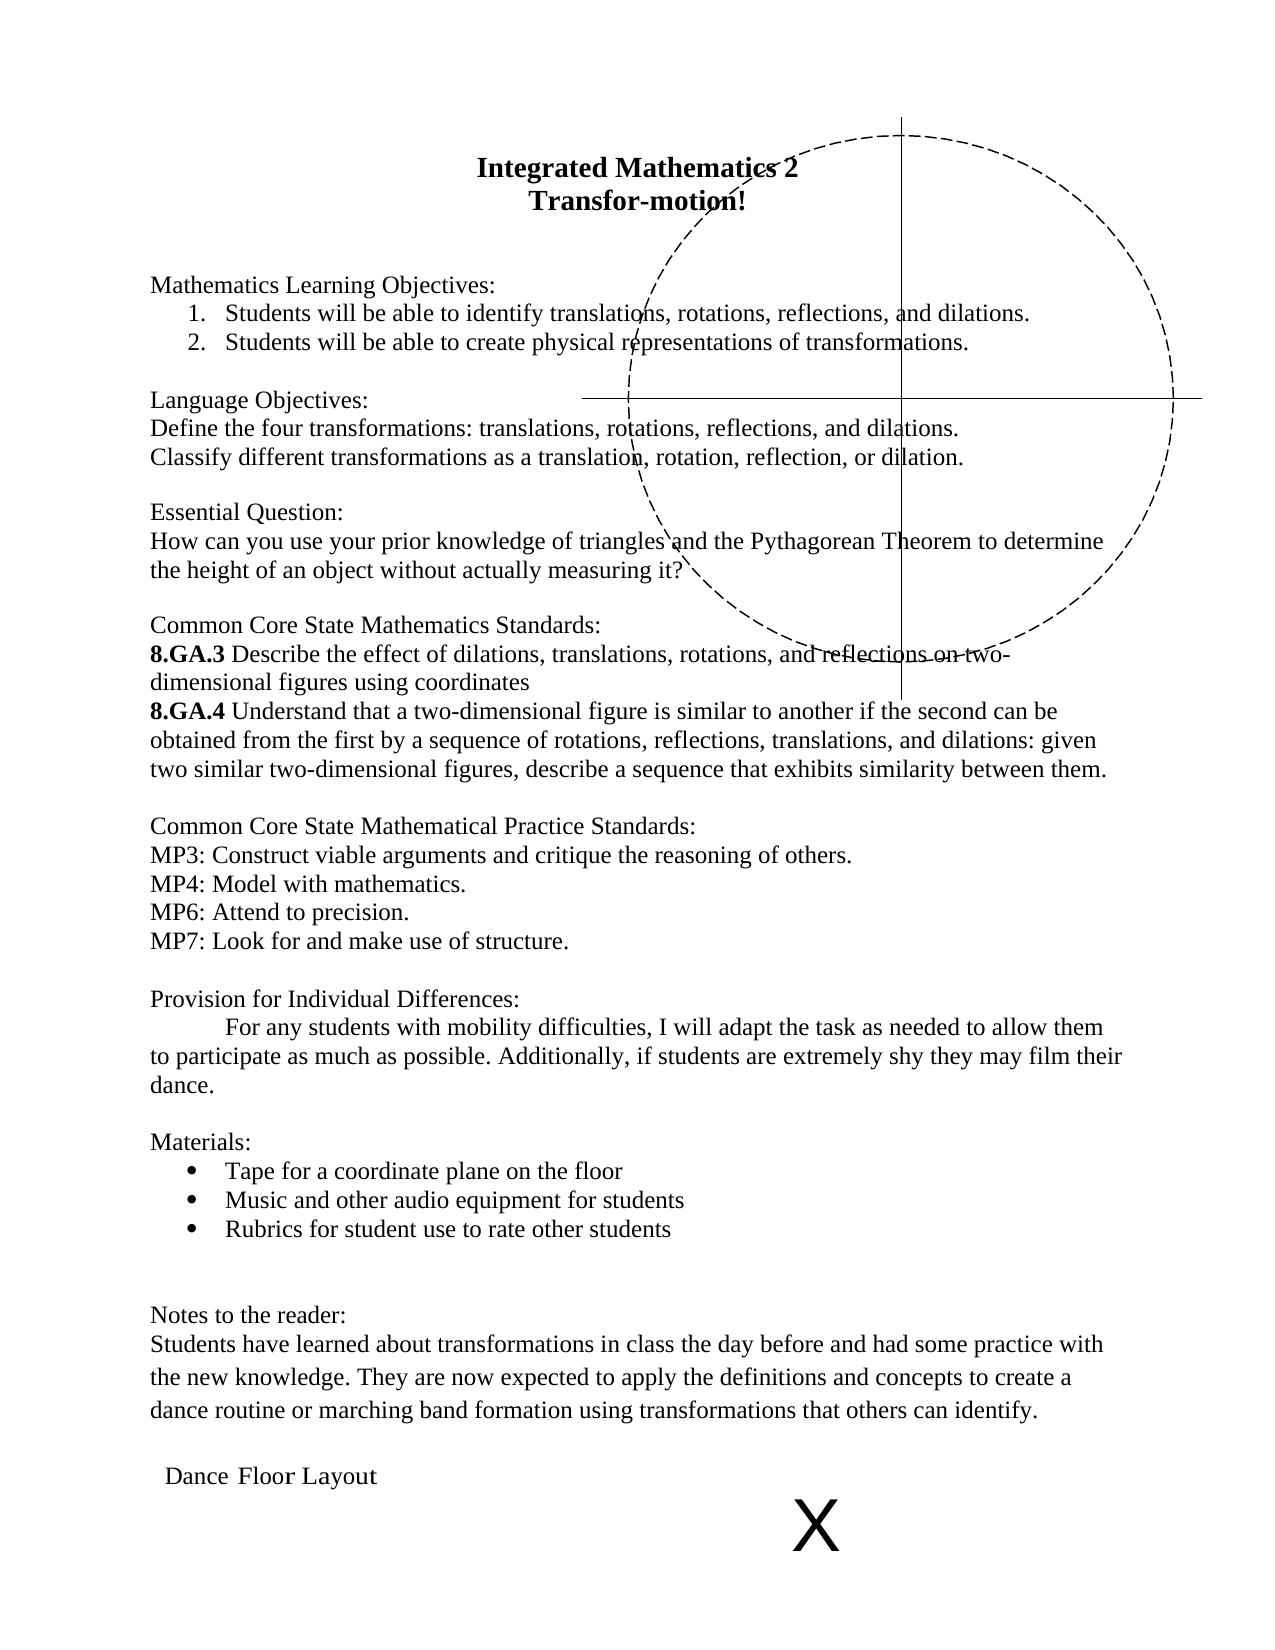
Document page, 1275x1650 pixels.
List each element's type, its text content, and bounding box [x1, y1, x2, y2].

text Common Core State Mathematical Practice Standards: [150, 811, 1125, 840]
text 8.GA.3 Describe the effect of dilations, translations, rotations, and reflections on two-dimensional figures using coordinates [150, 639, 1125, 696]
text How can you use your prior knowledge of triangles and the Pythagorean Theorem to determine the height of an object without actually measuring it? [150, 526, 1125, 584]
text Students have learned about transformations in class the day before and had some practice with the new knowledge. They are now expected to apply the definitions and concepts to create a dance routine or marching band formation using transformations that others can identify. [150, 1329, 1125, 1423]
text MP3: Construct viable arguments and critique the reasoning of others. [150, 840, 1125, 869]
text Dance Floor Layout [164, 1461, 1127, 1489]
list Students will be able to identify translations, rotations, reflections, and dilations. [187, 298, 1125, 327]
text Mathematics Learning Objectives: [150, 270, 1125, 298]
text 8.GA.4 Understand that a two-dimensional figure is similar to another if the second can be obtained from the first by a sequence of rotations, reflections, translations, and dilations: given two similar two-dimensional figures, describe a sequence that exhibits similarity between them. [150, 696, 1125, 782]
text Define the four transformations: translations, rotations, reflections, and dilations. [150, 413, 1125, 442]
text Common Core State Mathematics Standards: [150, 610, 1125, 639]
text Language Objectives: [150, 385, 1125, 413]
list Rubrics for student use to rate other students [187, 1214, 1125, 1242]
text MP6: Attend to precision. [150, 897, 1125, 926]
text MP7: Look for and make use of structure. [150, 926, 1125, 955]
text For any students with mobility difficulties, I will adapt the task as needed to allow them to participate as much as possible. Additionally, if students are extremely shy they may film their dance. [150, 1012, 1125, 1099]
list Tape for a coordinate plane on the floor [187, 1156, 1125, 1185]
text Classify different transformations as a translation, rotation, reflection, or dilation. [150, 442, 1125, 471]
text Provision for Individual Differences: [150, 984, 1125, 1012]
text Integrated Mathematics 2 [150, 150, 1125, 183]
text Transfor-motion! [150, 183, 1125, 217]
list Students will be able to create physical representations of transformations. [187, 327, 1125, 356]
text Notes to the reader: [150, 1300, 1125, 1329]
text Materials: [150, 1127, 1125, 1156]
list Music and other audio equipment for students [187, 1185, 1125, 1214]
text MP4: Model with mathematics. [150, 869, 1125, 897]
text Essential Question: [150, 497, 1125, 526]
